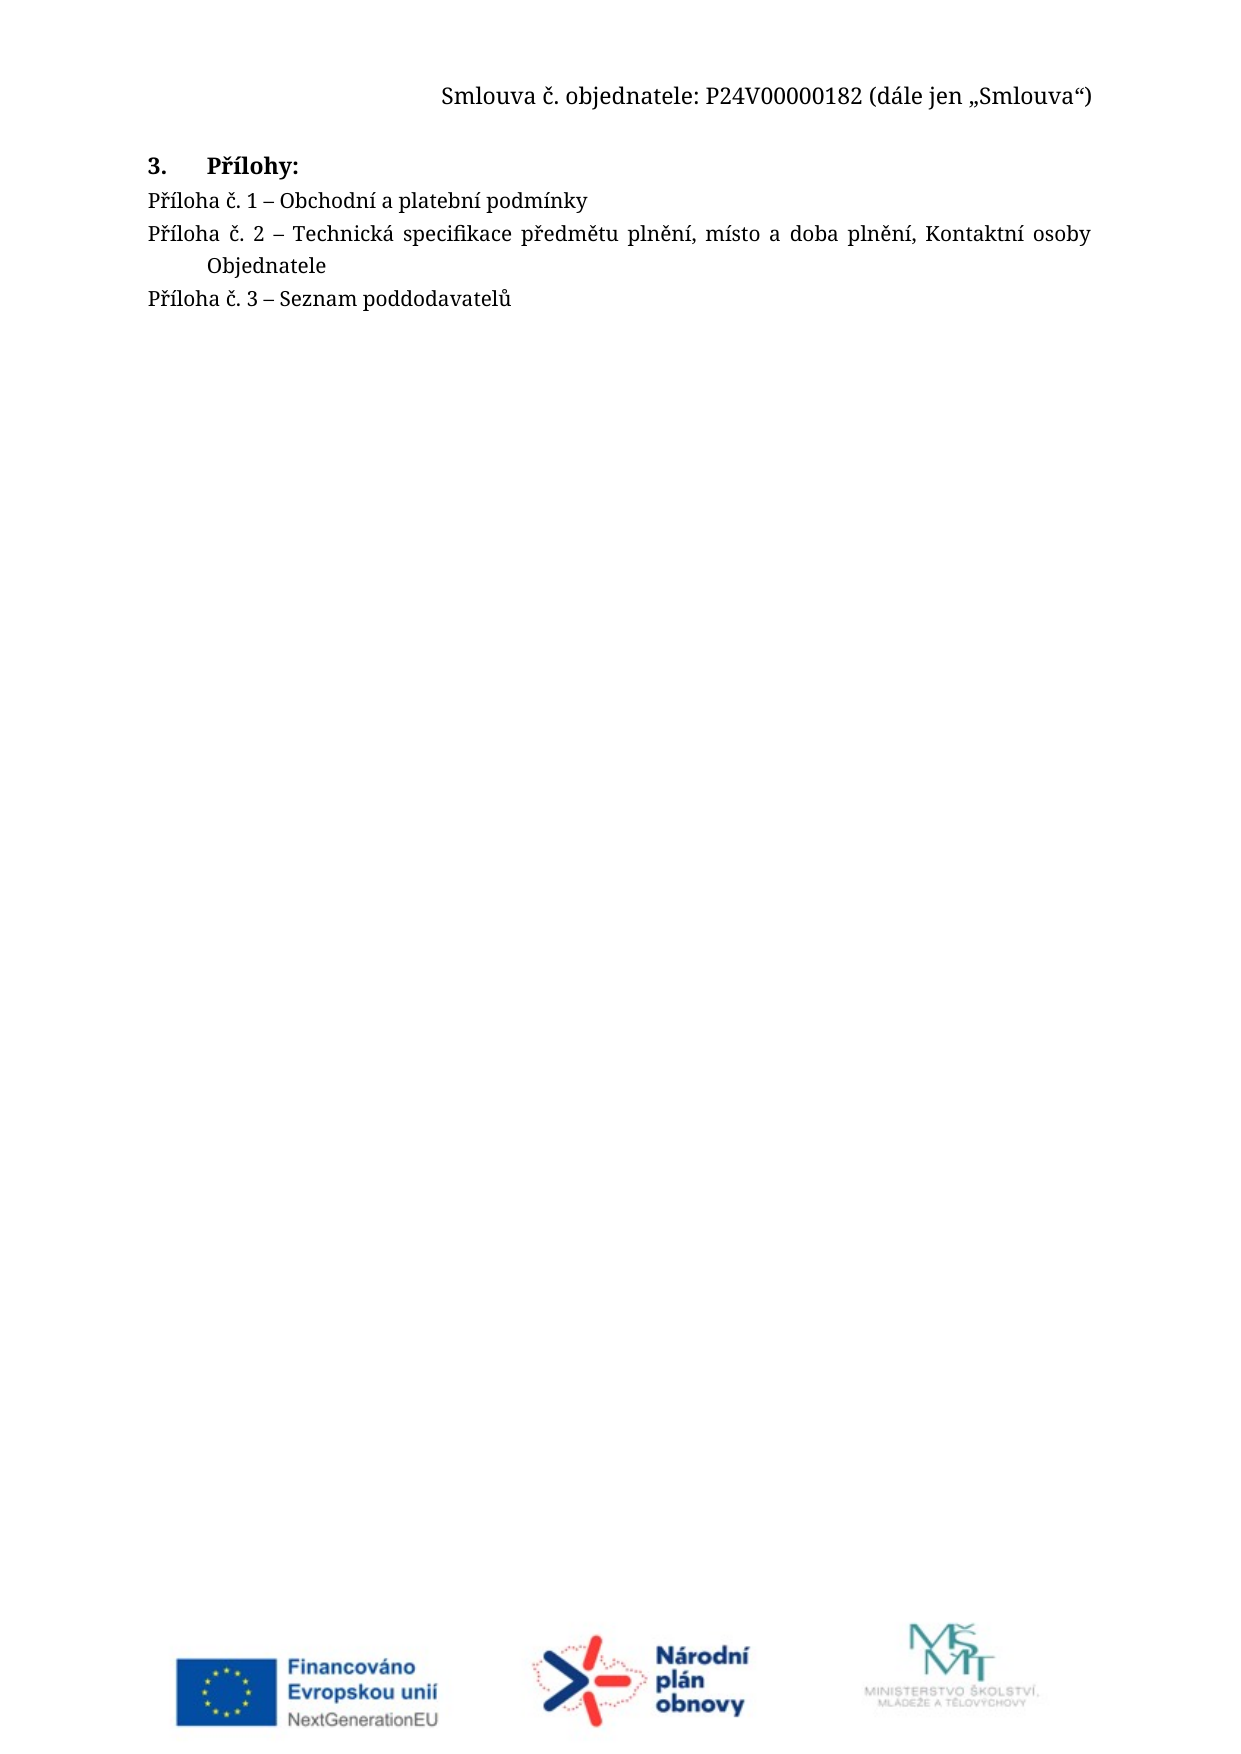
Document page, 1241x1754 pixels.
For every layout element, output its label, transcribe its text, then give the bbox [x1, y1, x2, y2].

list Přílohy: [148, 150, 1093, 181]
text Příloha č. 2 – Technická specifikace předmětu plnění, místo a doba plnění, Kontaktní osoby Objednatele [148, 219, 1093, 280]
text Příloha č. 1 – Obchodní a platební podmínky [148, 186, 1093, 214]
text Příloha č. 3 – Seznam poddodavatelů [148, 284, 1093, 312]
picture [147, 1577, 1093, 1754]
